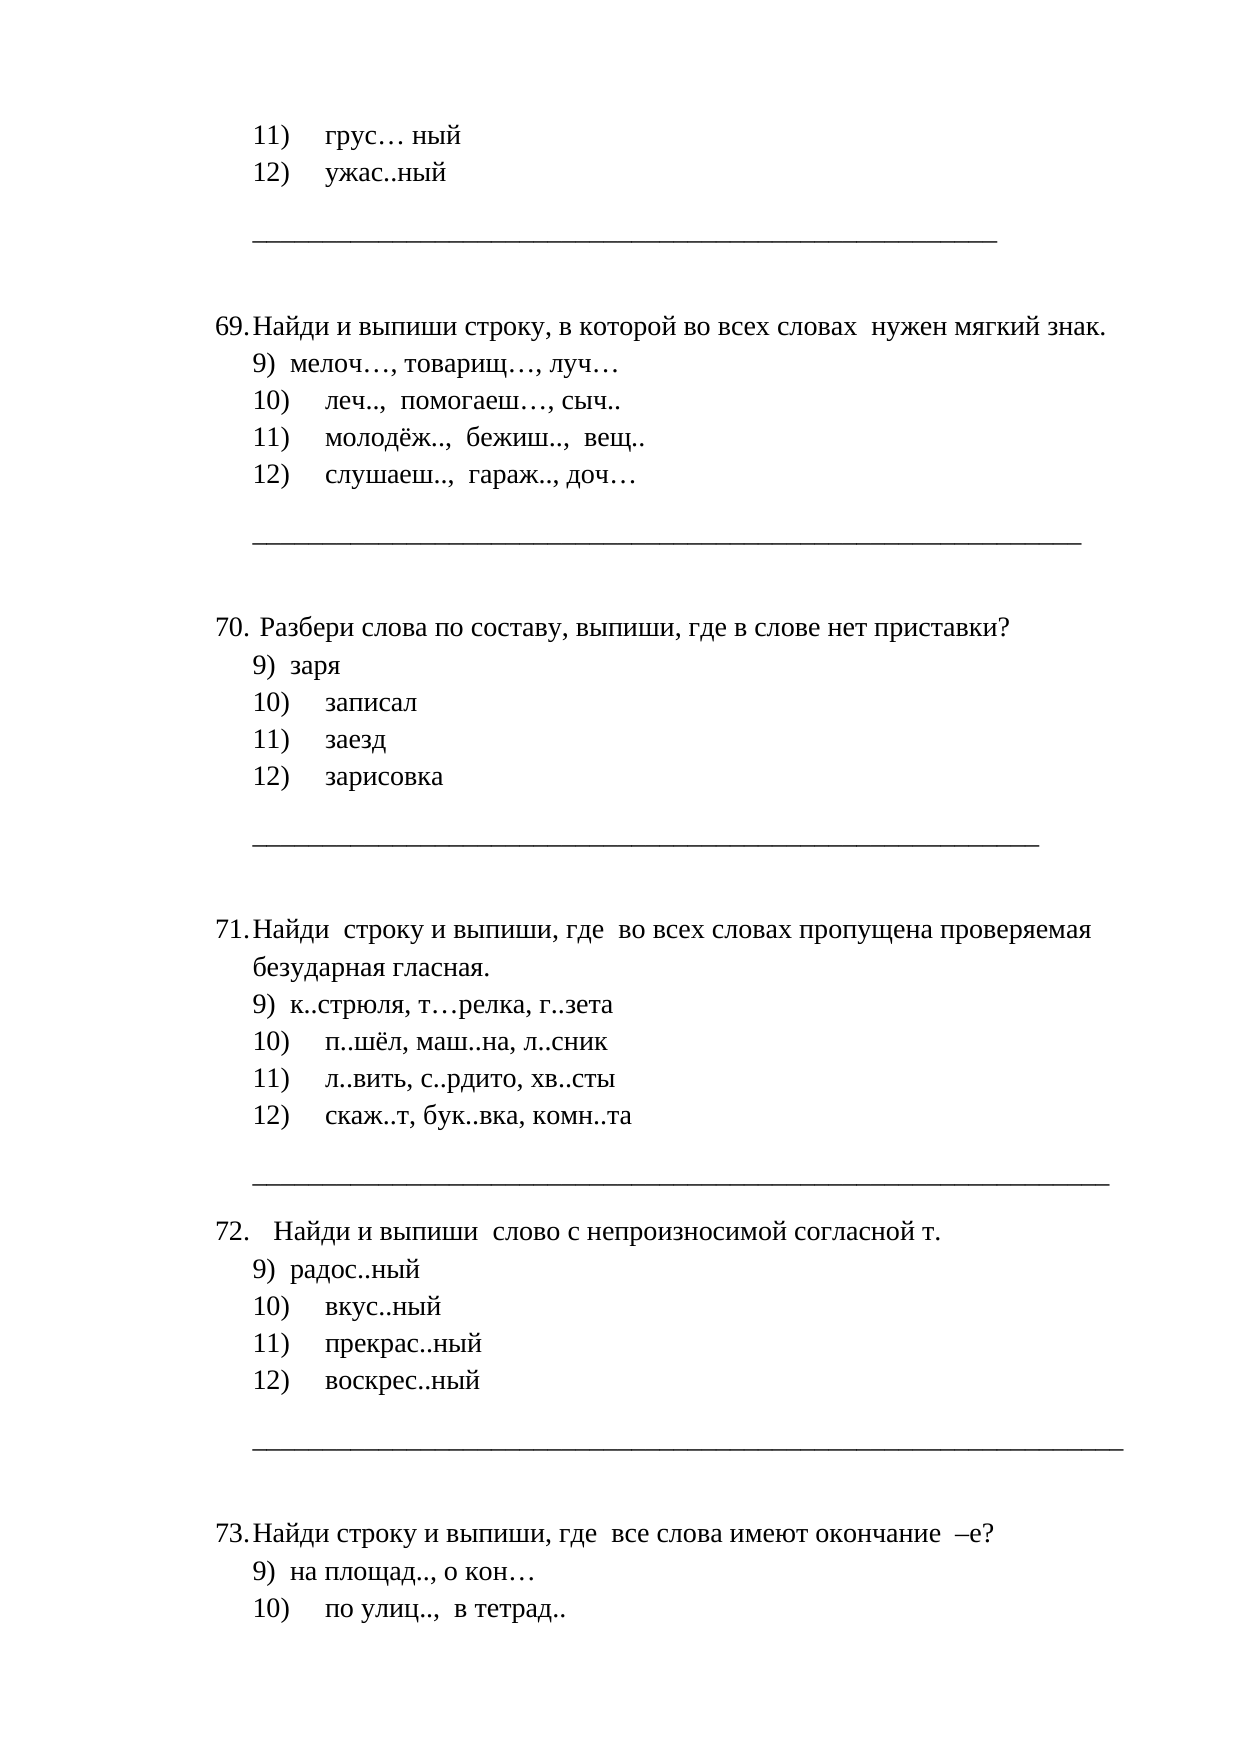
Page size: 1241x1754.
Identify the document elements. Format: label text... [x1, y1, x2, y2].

list зарисовка [252, 759, 1152, 792]
list леч.., помогаеш…, сыч.. [252, 383, 1152, 415]
list Найди строку и выпиши, где все слова имеют окончание –е? [215, 1516, 1152, 1549]
list Найди и выпиши слово с непроизносимой согласной т. [215, 1214, 1152, 1247]
list на площад.., о кон… [252, 1554, 1152, 1586]
list к..стрюля, т…релка, г..зета [252, 987, 1152, 1019]
list по улиц.., в тетрад.. [252, 1591, 1152, 1623]
text _____________________________________________________________ [252, 1156, 1152, 1189]
list записал [252, 685, 1152, 717]
text ______________________________________________________________ [252, 1421, 1152, 1454]
list заезд [252, 722, 1152, 754]
list воскрес..ный [252, 1363, 1152, 1396]
list Разбери слова по составу, выпиши, где в слове нет приставки? [215, 611, 1152, 643]
list молодёж.., бежиш.., вещ.. [252, 420, 1152, 452]
list л..вить, с..рдито, хв..сты [252, 1061, 1152, 1094]
list слушаеш.., гараж.., доч… [252, 457, 1152, 490]
list ужас..ный [252, 155, 1152, 188]
list радос..ный [252, 1252, 1152, 1284]
list скаж..т, бук..вка, комн..та [252, 1098, 1152, 1131]
list п..шёл, маш..на, л..сник [252, 1024, 1152, 1056]
text _____________________________________________________ [252, 213, 1152, 246]
list мелоч…, товарищ…, луч… [252, 346, 1152, 378]
text ________________________________________________________ [252, 817, 1152, 850]
list грус… ный [252, 118, 1152, 151]
list прекрас..ный [252, 1326, 1152, 1358]
list Найди и выпиши строку, в которой во всех словах нужен мягкий знак. [215, 308, 1152, 341]
list заря [252, 648, 1152, 680]
text ___________________________________________________________ [252, 515, 1152, 548]
list Найди строку и выпиши, где во всех словах пропущена проверяемая безударная гласная. [215, 912, 1152, 982]
list вкус..ный [252, 1289, 1152, 1321]
